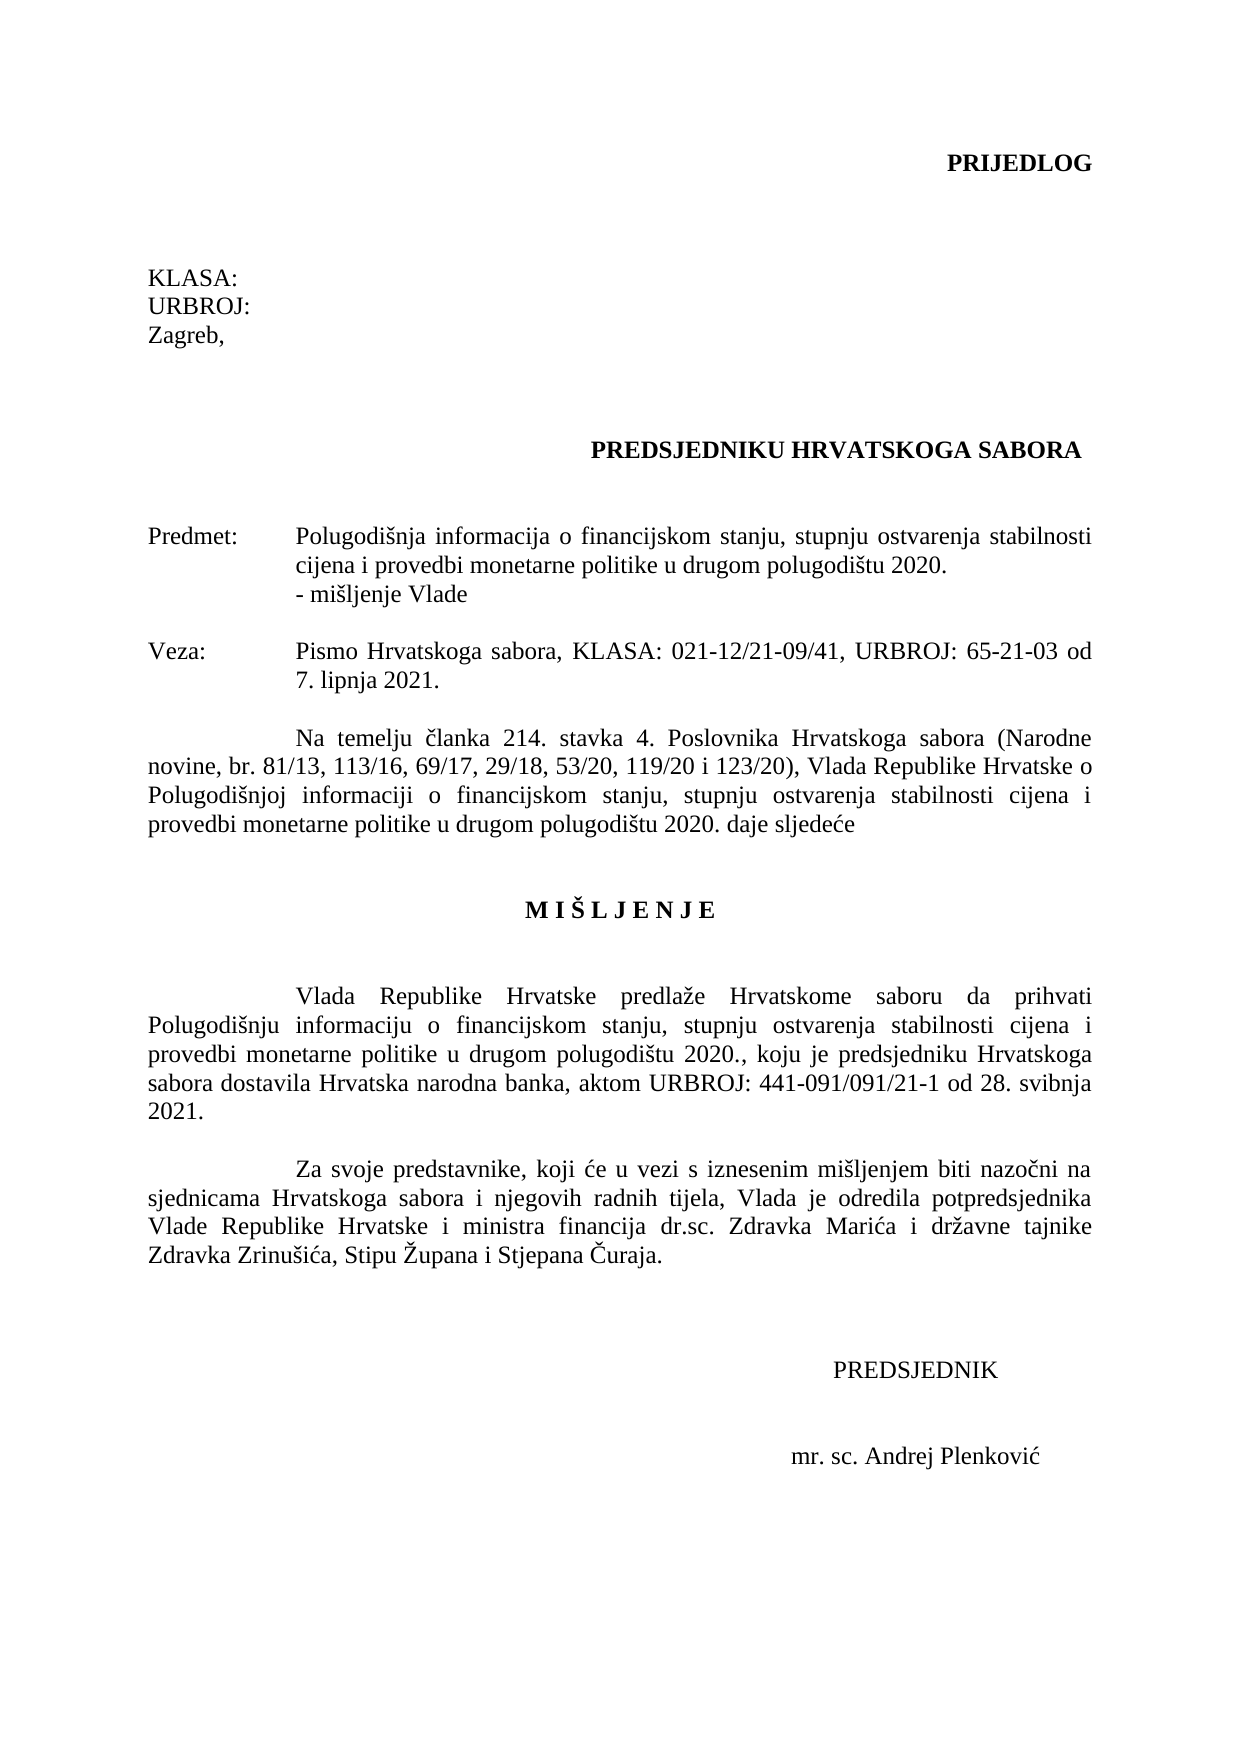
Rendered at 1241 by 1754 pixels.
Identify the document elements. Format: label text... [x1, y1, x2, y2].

text Vlada Republike Hrvatske predlaže Hrvatskome saboru da prihvati Polugodišnju informaciju o financijskom stanju, stupnju ostvarenja stabilnosti cijena i provedbi monetarne politike u drugom polugodištu 2020., koju je predsjedniku Hrvatskoga sabora dostavila Hrvatska narodna banka, aktom URBROJ: 441-091/091/21-1 od 28. svibnja 2021. [148, 981, 1093, 1125]
text KLASA: [148, 263, 1093, 291]
text Veza: Pismo Hrvatskoga sabora, KLASA: 021-12/21-09/41, URBROJ: 65-21-03 od 7. lipnja 2021. [148, 636, 1093, 694]
text Za svoje predstavnike, koji će u vezi s iznesenim mišljenjem biti nazočni na sjednicama Hrvatskoga sabora i njegovih radnih tijela, Vlada je odredila potpredsjednika Vlade Republike Hrvatske i ministra financija dr.sc. Zdravka Marića i državne tajnike Zdravka Zrinušića, Stipu Župana i Stjepana Čuraja. [148, 1154, 1093, 1269]
text Zagreb, [148, 320, 1093, 349]
text URBROJ: [148, 291, 1093, 320]
text Predmet: Polugodišnja informacija o financijskom stanju, stupnju ostvarenja stabilnosti cijena i provedbi monetarne politike u drugom polugodištu 2020. [148, 521, 1093, 579]
text mr. sc. Andrej Plenković [148, 1441, 1093, 1470]
text PREDSJEDNIK [148, 1355, 1093, 1384]
text M I Š L J E N J E [148, 895, 1093, 924]
text Na temelju članka 214. stavka 4. Poslovnika Hrvatskoga sabora (Narodne novine, br. 81/13, 113/16, 69/17, 29/18, 53/20, 119/20 i 123/20), Vlada Republike Hrvatske o Polugodišnjoj informaciji o financijskom stanju, stupnju ostvarenja stabilnosti cijena i provedbi monetarne politike u drugom polugodištu 2020. daje sljedeće [148, 723, 1093, 838]
text PRIJEDLOG [148, 148, 1093, 176]
text PREDSJEDNIKU HRVATSKOGA SABORA [591, 435, 1093, 464]
text - mišljenje Vlade [295, 579, 1093, 608]
